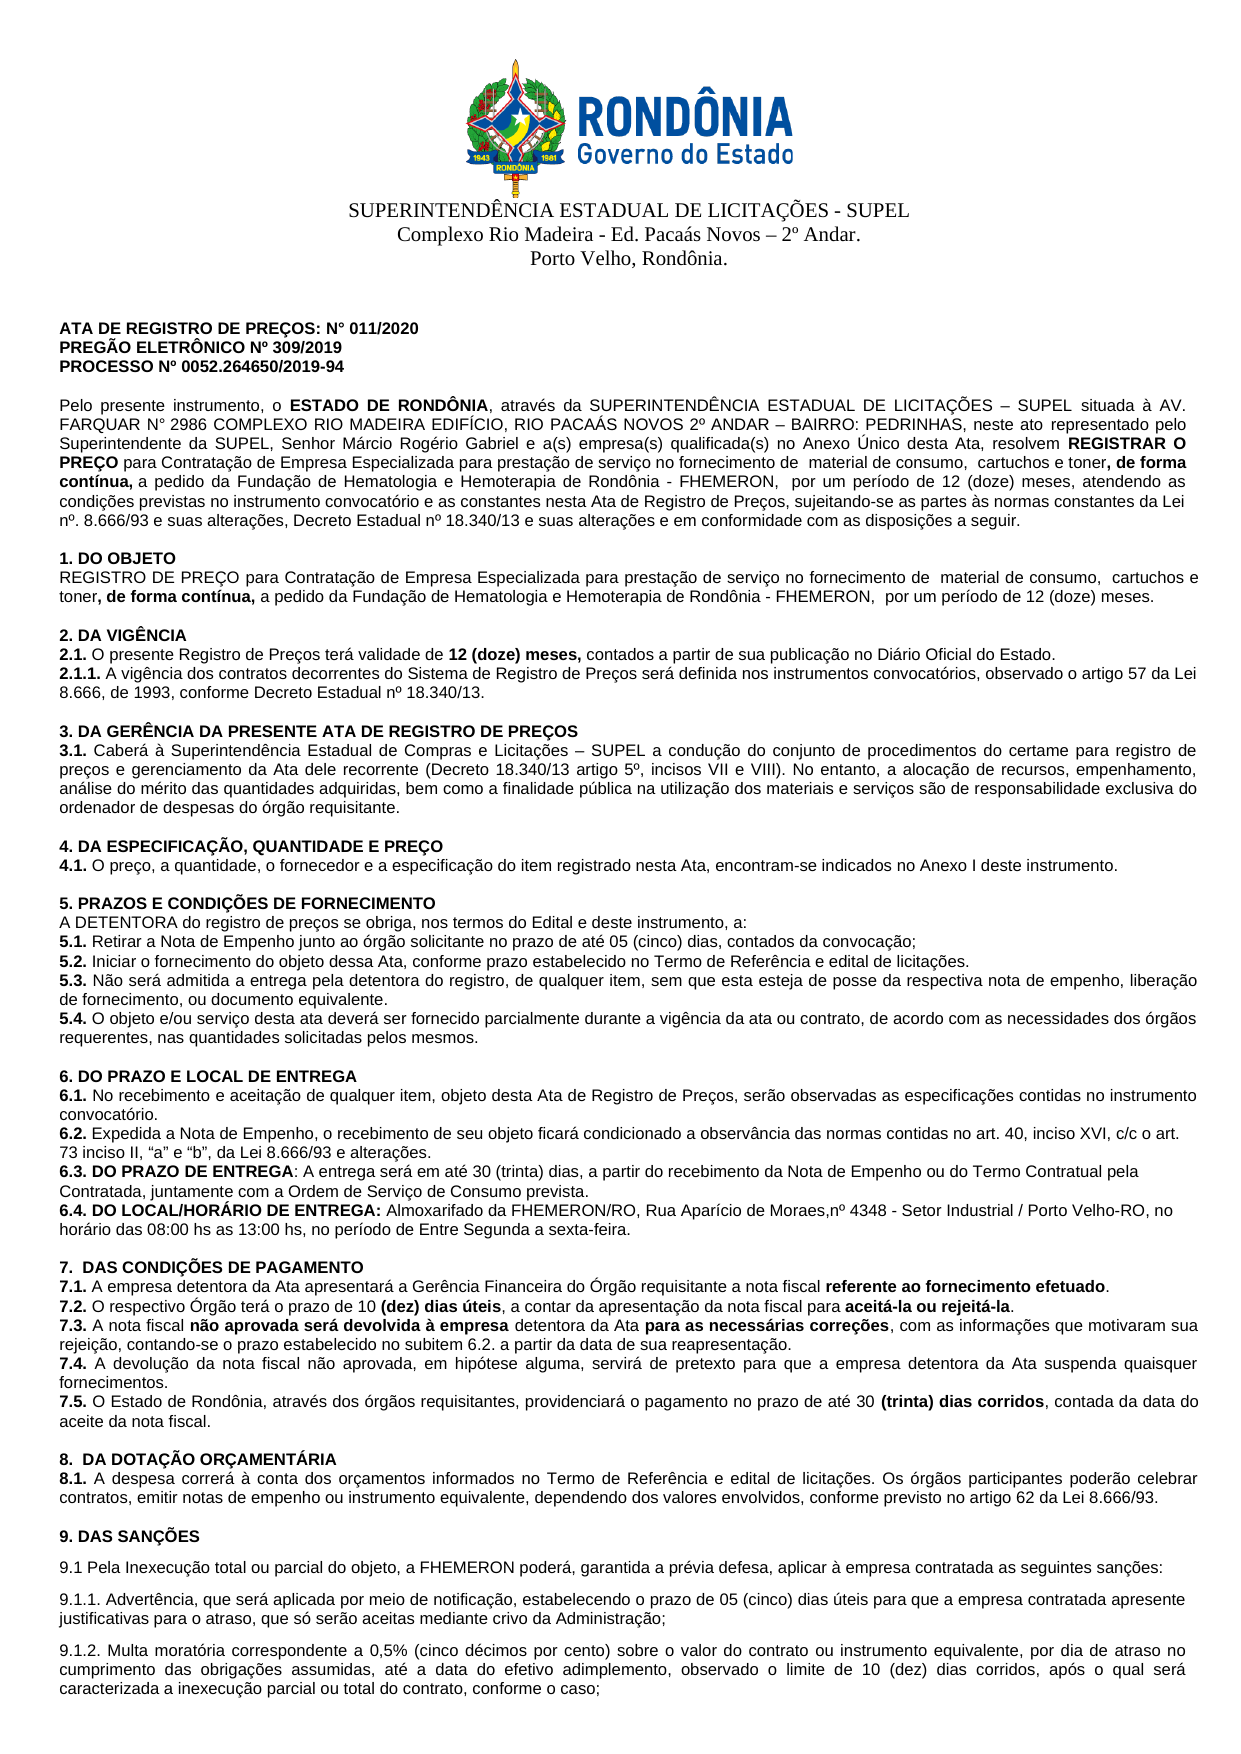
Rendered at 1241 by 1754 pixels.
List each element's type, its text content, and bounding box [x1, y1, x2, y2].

text 7.4. A devolução da nota fiscal não aprovada, em hipótese alguma, servirá de pretexto para que a empresa detentora da Ata suspenda quaisquer fornecimentos. [59, 1354, 1199, 1392]
text 3. DA GERÊNCIA DA PRESENTE ATA DE REGISTRO DE PREÇOS [59, 721, 1199, 741]
text 4.1. O preço, a quantidade, o fornecedor e a especificação do item registrado nesta Ata, encontram-se indicados no Anexo I deste instrumento. [59, 856, 1199, 875]
text 6.4. DO LOCAL/HORÁRIO DE ENTREGA: Almoxarifado da FHEMERON/RO, Rua Aparício de Moraes,nº 4348 - Setor Industrial / Porto Velho-RO, no horário das 08:00 hs as 13:00 hs, no período de Entre Segunda a sexta-feira. [59, 1201, 1199, 1239]
text 1. DO OBJETO [59, 549, 1199, 568]
text ATA DE REGISTRO DE PREÇOS: N° 011/2020 [59, 319, 1199, 338]
text Porto Velho, Rondônia. [59, 246, 1199, 270]
text 6.1. No recebimento e aceitação de qualquer item, objeto desta Ata de Registro de Preços, serão observadas as especificações contidas no instrumento convocatório. [59, 1086, 1199, 1124]
picture [465, 59, 793, 198]
text 2.1.1. A vigência dos contratos decorrentes do Sistema de Registro de Preços será definida nos instrumentos convocatórios, observado o artigo 57 da Lei 8.666, de 1993, conforme Decreto Estadual nº 18.340/13. [59, 664, 1199, 702]
text PREGÃO ELETRÔNICO Nº 309/2019 [59, 338, 1199, 357]
text REGISTRO DE PREÇO para Contratação de Empresa Especializada para prestação de serviço no fornecimento de material de consumo, cartuchos e toner, de forma contínua, a pedido da Fundação de Hematologia e Hemoterapia de Rondônia - FHEMERON, por um período de 12 (doze) meses. [59, 568, 1199, 606]
text 2.1. O presente Registro de Preços terá validade de 12 (doze) meses, contados a partir de sua publicação no Diário Oficial do Estado. [59, 645, 1199, 664]
text 7.2. O respectivo Órgão terá o prazo de 10 (dez) dias úteis, a contar da apresentação da nota fiscal para aceitá-la ou rejeitá-la. [59, 1296, 1199, 1316]
text 5.3. Não será admitida a entrega pela detentora do registro, de qualquer item, sem que esta esteja de posse da respectiva nota de empenho, liberação de fornecimento, ou documento equivalente. [59, 971, 1199, 1009]
text Pelo presente instrumento, o ESTADO DE RONDÔNIA, através da SUPERINTENDÊNCIA ESTADUAL DE LICITAÇÕES – SUPEL situada à AV. FARQUAR N° 2986 COMPLEXO RIO MADEIRA EDIFÍCIO, RIO PACAÁS NOVOS 2º ANDAR – BAIRRO: PEDRINHAS, neste ato representado pelo Superintendente da SUPEL, Senhor Márcio Rogério Gabriel e a(s) empresa(s) qualificada(s) no Anexo Único desta Ata, resolvem REGISTRAR O PREÇO para Contratação de Empresa Especializada para prestação de serviço no fornecimento de material de consumo, cartuchos e toner, de forma contínua, a pedido da Fundação de Hematologia e Hemoterapia de Rondônia - FHEMERON, por um período de 12 (doze) meses, atendendo as condições previstas no instrumento convocatório e as constantes nesta Ata de Registro de Preços, sujeitando-se as partes às normas constantes da Lei nº. 8.666/93 e suas alterações, Decreto Estadual nº 18.340/13 e suas alterações e em conformidade com as disposições a seguir. [59, 396, 1186, 530]
text 7.1. A empresa detentora da Ata apresentará a Gerência Financeira do Órgão requisitante a nota fiscal referente ao fornecimento efetuado. [59, 1277, 1199, 1296]
text 3.1. Caberá à Superintendência Estadual de Compras e Licitações – SUPEL a condução do conjunto de procedimentos do certame para registro de preços e gerenciamento da Ata dele recorrente (Decreto 18.340/13 artigo 5º, incisos VII e VIII). No entanto, a alocação de recursos, empenhamento, análise do mérito das quantidades adquiridas, bem como a finalidade pública na utilização dos materiais e serviços são de responsabilidade exclusiva do ordenador de despesas do órgão requisitante. [59, 741, 1199, 817]
text 6.2. Expedida a Nota de Empenho, o recebimento de seu objeto ficará condicionado a observância das normas contidas no art. 40, inciso XVI, c/c o art. 73 inciso II, “a” e “b”, da Lei 8.666/93 e alterações. [59, 1124, 1199, 1162]
text 7. DAS CONDIÇÕES DE PAGAMENTO [59, 1258, 1199, 1277]
text 8.1. A despesa correrá à conta dos orçamentos informados no Termo de Referência e edital de licitações. Os órgãos participantes poderão celebrar contratos, emitir notas de empenho ou instrumento equivalente, dependendo dos valores envolvidos, conforme previsto no artigo 62 da Lei 8.666/93. [59, 1469, 1199, 1507]
text 7.3. A nota fiscal não aprovada será devolvida à empresa detentora da Ata para as necessárias correções, com as informações que motivaram sua rejeição, contando-se o prazo estabelecido no subitem 6.2. a partir da data de sua reapresentação. [59, 1316, 1199, 1354]
text 7.5. O Estado de Rondônia, através dos órgãos requisitantes, providenciará o pagamento no prazo de até 30 (trinta) dias corridos, contada da data do aceite da nota fiscal. [59, 1392, 1199, 1431]
text A DETENTORA do registro de preços se obriga, nos termos do Edital e deste instrumento, a: [59, 913, 1199, 932]
text Complexo Rio Madeira - Ed. Pacaás Novos – 2º Andar. [59, 222, 1199, 246]
text 5.4. O objeto e/ou serviço desta ata deverá ser fornecido parcialmente durante a vigência da ata ou contrato, de acordo com as necessidades dos órgãos requerentes, nas quantidades solicitadas pelos mesmos. [59, 1009, 1199, 1047]
text 5.2. Iniciar o fornecimento do objeto dessa Ata, conforme prazo estabelecido no Termo de Referência e edital de licitações. [59, 951, 1199, 971]
text 6. DO PRAZO E LOCAL DE ENTREGA [59, 1066, 1199, 1086]
text 6.3. DO PRAZO DE ENTREGA: A entrega será em até 30 (trinta) dias, a partir do recebimento da Nota de Empenho ou do Termo Contratual pela Contratada, juntamente com a Ordem de Serviço de Consumo prevista. [59, 1162, 1199, 1201]
text PROCESSO Nº 0052.264650/2019-94 [59, 357, 1199, 376]
text 8. DA DOTAÇÃO ORÇAMENTÁRIA [59, 1450, 1199, 1469]
text 9.1.1. Advertência, que será aplicada por meio de notificação, estabelecendo o prazo de 05 (cinco) dias úteis para que a empresa contratada apresente justificativas para o atraso, que só serão aceitas mediante crivo da Administração; [59, 1590, 1186, 1628]
text SUPERINTENDÊNCIA ESTADUAL DE LICITAÇÕES - SUPEL [59, 198, 1199, 222]
text 2. DA VIGÊNCIA [59, 626, 1199, 645]
text 9.1.2. Multa moratória correspondente a 0,5% (cinco décimos por cento) sobre o valor do contrato ou instrumento equivalente, por dia de atraso no cumprimento das obrigações assumidas, até a data do efetivo adimplemento, observado o limite de 10 (dez) dias corridos, após o qual será caracterizada a inexecução parcial ou total do contrato, conforme o caso; [59, 1641, 1186, 1698]
text 9.1 Pela Inexecução total ou parcial do objeto, a FHEMERON poderá, garantida a prévia defesa, aplicar à empresa contratada as seguintes sanções: [59, 1558, 1186, 1577]
text 4. DA ESPECIFICAÇÃO, QUANTIDADE E PREÇO [59, 836, 1199, 856]
text 5. PRAZOS E CONDIÇÕES DE FORNECIMENTO [59, 894, 1199, 913]
text 5.1. Retirar a Nota de Empenho junto ao órgão solicitante no prazo de até 05 (cinco) dias, contados da convocação; [59, 932, 1199, 951]
list 9. DAS SANÇÕES [59, 1526, 1199, 1546]
